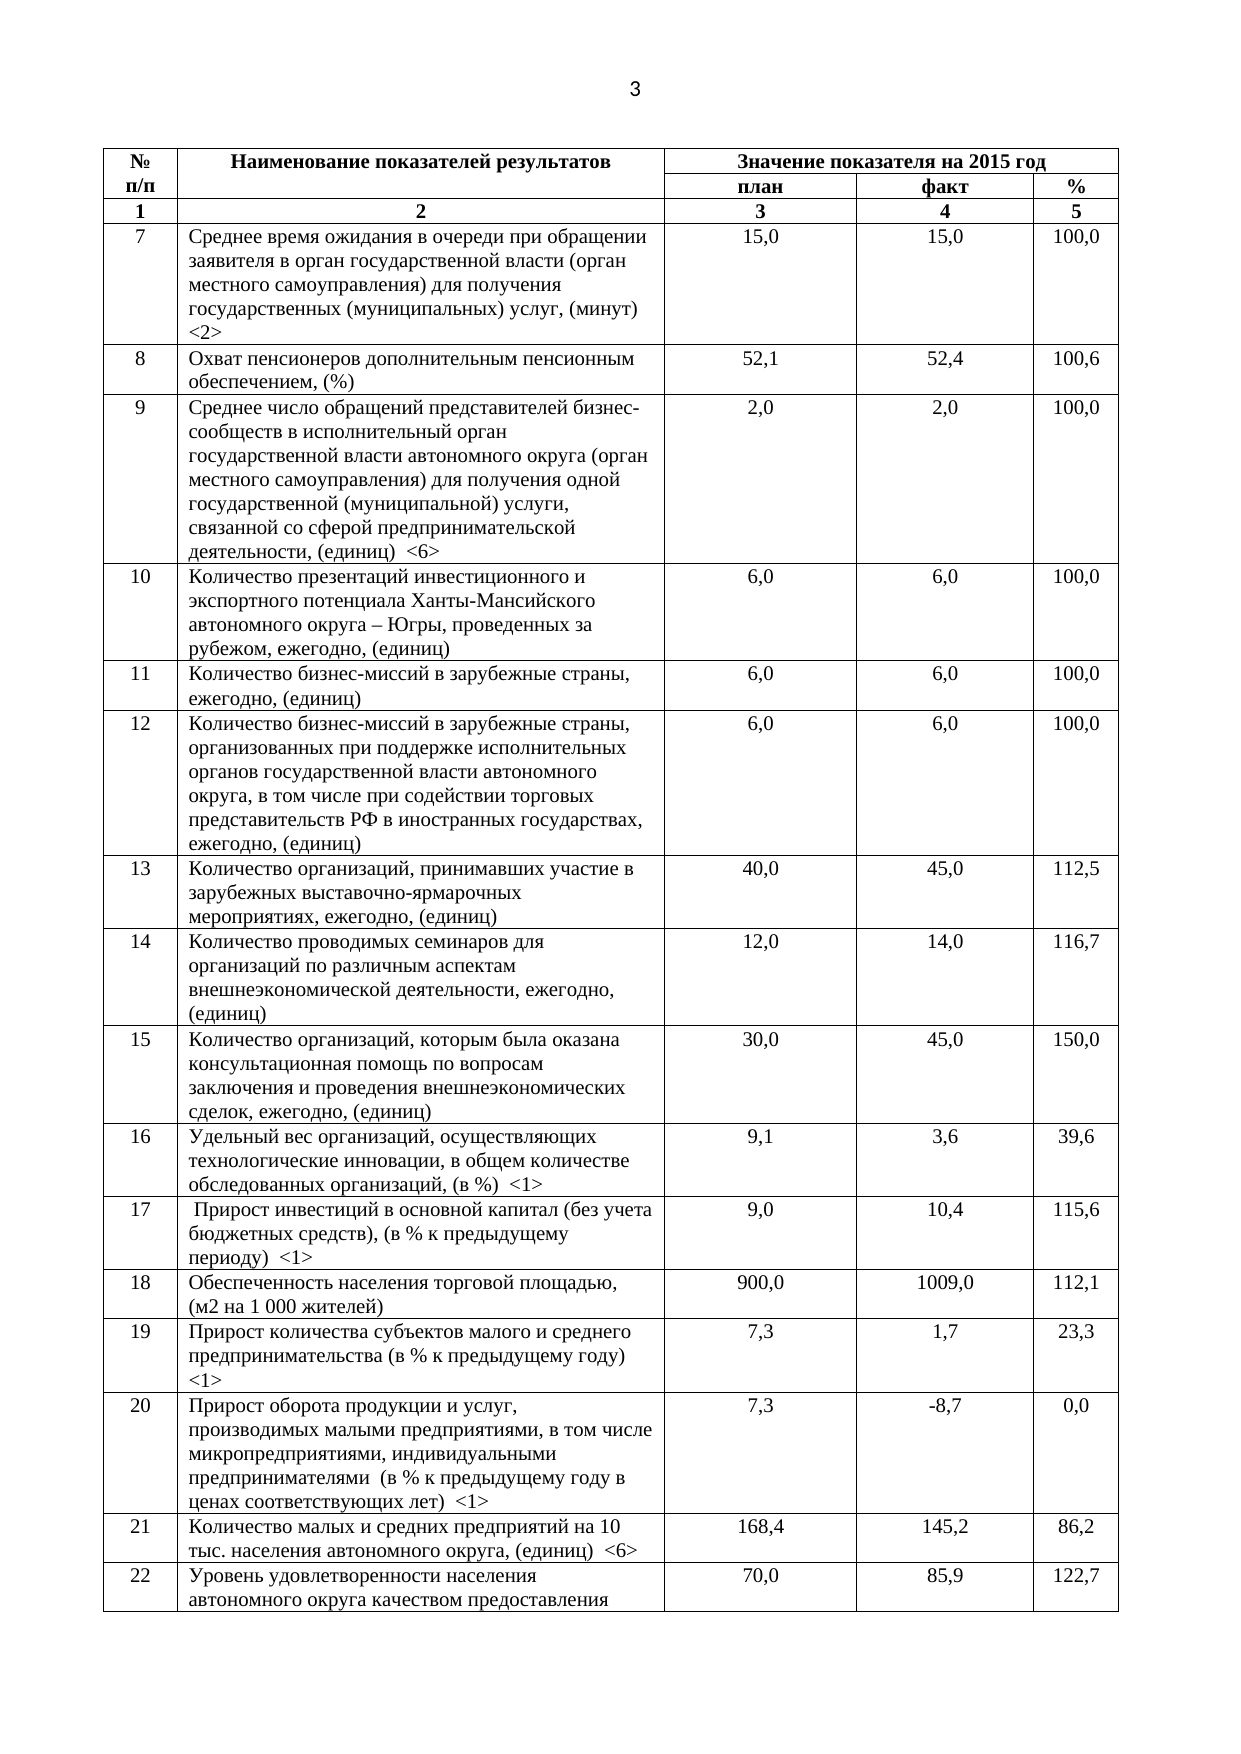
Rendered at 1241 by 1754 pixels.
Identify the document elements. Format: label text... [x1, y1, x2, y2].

table_cell 112,1 [1034, 1270, 1118, 1318]
table_cell 6,0 [665, 711, 856, 855]
table_cell 112,5 [1034, 856, 1118, 928]
table_cell 45,0 [857, 1026, 1033, 1123]
table_cell 100,0 [1034, 224, 1118, 344]
table_cell 3 [665, 199, 856, 223]
table_cell 116,7 [1034, 929, 1118, 1025]
table_cell 12,0 [665, 929, 856, 1025]
table_cell 3,6 [857, 1124, 1033, 1196]
table_cell 14 [104, 929, 177, 1025]
table_cell Количество презентаций инвестиционного и экспортного потенциала Ханты-Мансийского автономного округа – Югры, проведенных за рубежом, ежегодно, (единиц) [178, 564, 664, 660]
table_cell 9 [104, 395, 177, 563]
table_cell 1009,0 [857, 1270, 1033, 1318]
table_cell 17 [104, 1197, 177, 1269]
table_cell 13 [104, 856, 177, 928]
table_cell Охват пенсионеров дополнительным пенсионным обеспечением, (%) [178, 345, 664, 393]
table_cell 122,7 [1034, 1563, 1118, 1611]
table_cell план [665, 174, 856, 198]
table_cell 86,2 [1034, 1514, 1118, 1562]
table_header № п/п [104, 149, 177, 198]
table_cell 115,6 [1034, 1197, 1118, 1269]
table_cell 7,3 [665, 1319, 856, 1392]
table_cell 52,4 [857, 345, 1033, 393]
table_cell 100,0 [1034, 564, 1118, 660]
table_cell Прирост инвестиций в основной капитал (без учета бюджетных средств), (в % к предыдущему периоду) <1> [178, 1197, 664, 1269]
table_cell Количество бизнес-миссий в зарубежные страны, ежегодно, (единиц) [178, 661, 664, 709]
table_cell 6,0 [857, 711, 1033, 855]
table_cell 2 [178, 199, 664, 223]
table_cell 6,0 [857, 564, 1033, 660]
table_cell 15 [104, 1026, 177, 1123]
table_cell Обеспеченность населения торговой площадью, (м2 на 1 000 жителей) [178, 1270, 664, 1318]
table_cell Прирост количества субъектов малого и среднего предпринимательства (в % к предыдущему году) <1> [178, 1319, 664, 1392]
table_cell 14,0 [857, 929, 1033, 1025]
table_cell 1,7 [857, 1319, 1033, 1392]
table_cell 52,1 [665, 345, 856, 393]
table_cell Среднее время ожидания в очереди при обращении заявителя в орган государственной власти (орган местного самоуправления) для получения государственных (муниципальных) услуг, (минут) <2> [178, 224, 664, 344]
table_cell 2,0 [665, 395, 856, 563]
table_cell 19 [104, 1319, 177, 1392]
table_cell 1 [104, 199, 177, 223]
table_cell 21 [104, 1514, 177, 1562]
table_cell Прирост оборота продукции и услуг, производимых малыми предприятиями, в том числе микропредприятиями, индивидуальными предпринимателями (в % к предыдущему году в ценах соответствующих лет) <1> [178, 1393, 664, 1513]
table_cell факт [857, 174, 1033, 198]
table_cell 150,0 [1034, 1026, 1118, 1123]
table_cell 85,9 [857, 1563, 1033, 1611]
table_cell 2,0 [857, 395, 1033, 563]
table_cell -8,7 [857, 1393, 1033, 1513]
table_cell 15,0 [665, 224, 856, 344]
table_header Наименование показателей результатов [178, 149, 664, 198]
table_cell Количество организаций, принимавших участие в зарубежных выставочно-ярмарочных мероприятиях, ежегодно, (единиц) [178, 856, 664, 928]
table_cell 0,0 [1034, 1393, 1118, 1513]
table_cell 100,6 [1034, 345, 1118, 393]
table_cell 6,0 [857, 661, 1033, 709]
table_header Значение показателя на 2015 год [665, 149, 1118, 173]
table_cell 20 [104, 1393, 177, 1513]
table_cell 6,0 [665, 661, 856, 709]
table_cell 4 [857, 199, 1033, 223]
table_cell 7,3 [665, 1393, 856, 1513]
table_cell % [1034, 174, 1118, 198]
table_cell 15,0 [857, 224, 1033, 344]
table_cell Количество проводимых семинаров для организаций по различным аспектам внешнеэкономической деятельности, ежегодно, (единиц) [178, 929, 664, 1025]
table_cell 7 [104, 224, 177, 344]
table_cell 16 [104, 1124, 177, 1196]
table_cell 45,0 [857, 856, 1033, 928]
table_cell 9,0 [665, 1197, 856, 1269]
table_cell 145,2 [857, 1514, 1033, 1562]
table_cell Удельный вес организаций, осуществляющих технологические инновации, в общем количестве обследованных организаций, (в %) <1> [178, 1124, 664, 1196]
table_cell 900,0 [665, 1270, 856, 1318]
table_cell 5 [1034, 199, 1118, 223]
table_cell 39,6 [1034, 1124, 1118, 1196]
table_cell 100,0 [1034, 661, 1118, 709]
table_cell 10,4 [857, 1197, 1033, 1269]
table_cell 100,0 [1034, 711, 1118, 855]
table_cell 8 [104, 345, 177, 393]
table_cell 100,0 [1034, 395, 1118, 563]
table_cell Количество организаций, которым была оказана консультационная помощь по вопросам заключения и проведения внешнеэкономических сделок, ежегодно, (единиц) [178, 1026, 664, 1123]
table_cell Количество бизнес-миссий в зарубежные страны, организованных при поддержке исполнительных органов государственной власти автономного округа, в том числе при содействии торговых представительств РФ в иностранных государствах, ежегодно, (единиц) [178, 711, 664, 855]
table_cell 30,0 [665, 1026, 856, 1123]
table_cell 22 [104, 1563, 177, 1611]
table_cell 6,0 [665, 564, 856, 660]
table_cell 11 [104, 661, 177, 709]
table_cell 18 [104, 1270, 177, 1318]
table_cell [178, 1563, 664, 1611]
table_cell 10 [104, 564, 177, 660]
table_cell 40,0 [665, 856, 856, 928]
table_cell Среднее число обращений представителей бизнес-сообществ в исполнительный орган государственной власти автономного округа (орган местного самоуправления) для получения одной государственной (муниципальной) услуги, связанной со сферой предпринимательской деятельности, (единиц) <6> [178, 395, 664, 563]
table_cell 168,4 [665, 1514, 856, 1562]
table_cell 12 [104, 711, 177, 855]
table_cell 23,3 [1034, 1319, 1118, 1392]
table_cell Количество малых и средних предприятий на 10 тыс. населения автономного округа, (единиц) <6> [178, 1514, 664, 1562]
table_cell 9,1 [665, 1124, 856, 1196]
table_cell 70,0 [665, 1563, 856, 1611]
